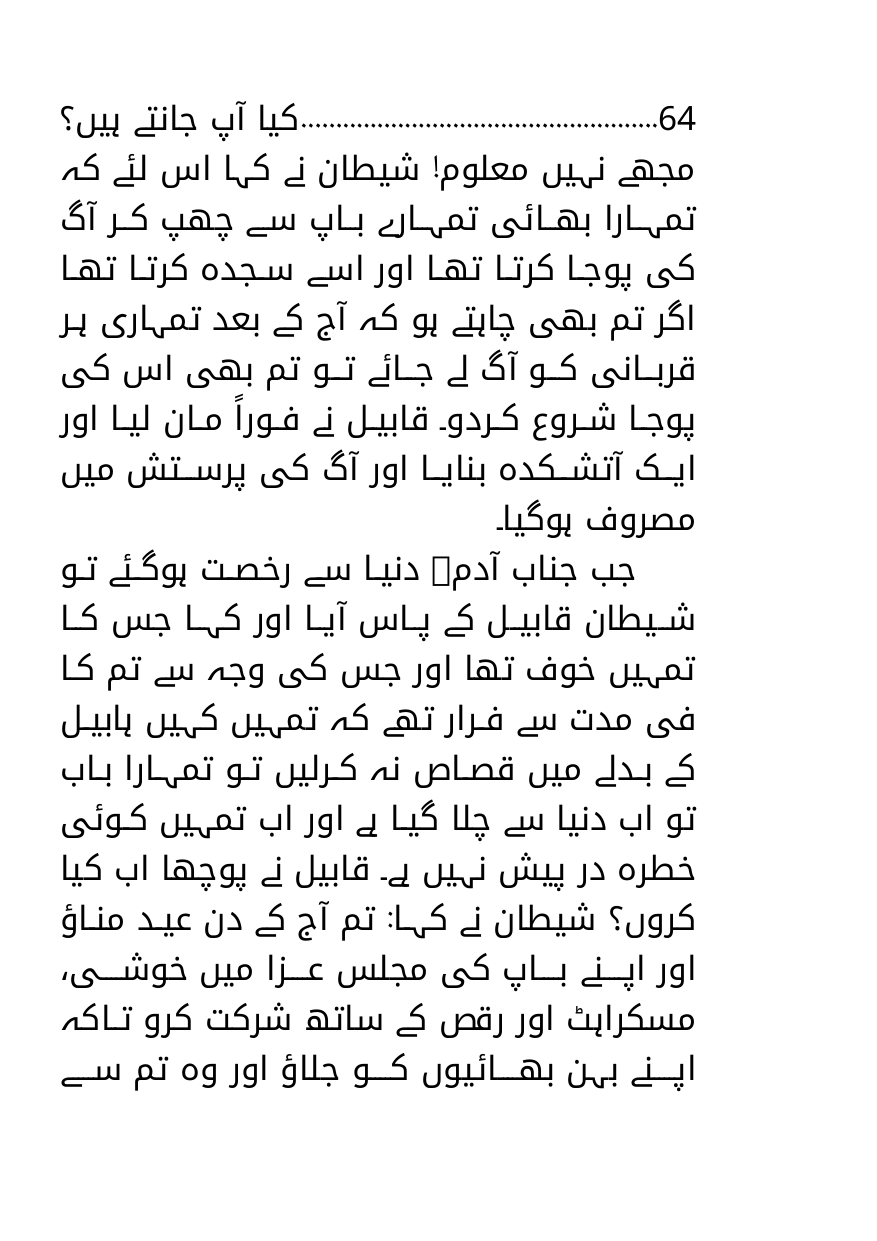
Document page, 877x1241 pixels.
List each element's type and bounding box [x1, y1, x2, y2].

text [60, 140, 697, 540]
text [60, 540, 697, 1090]
